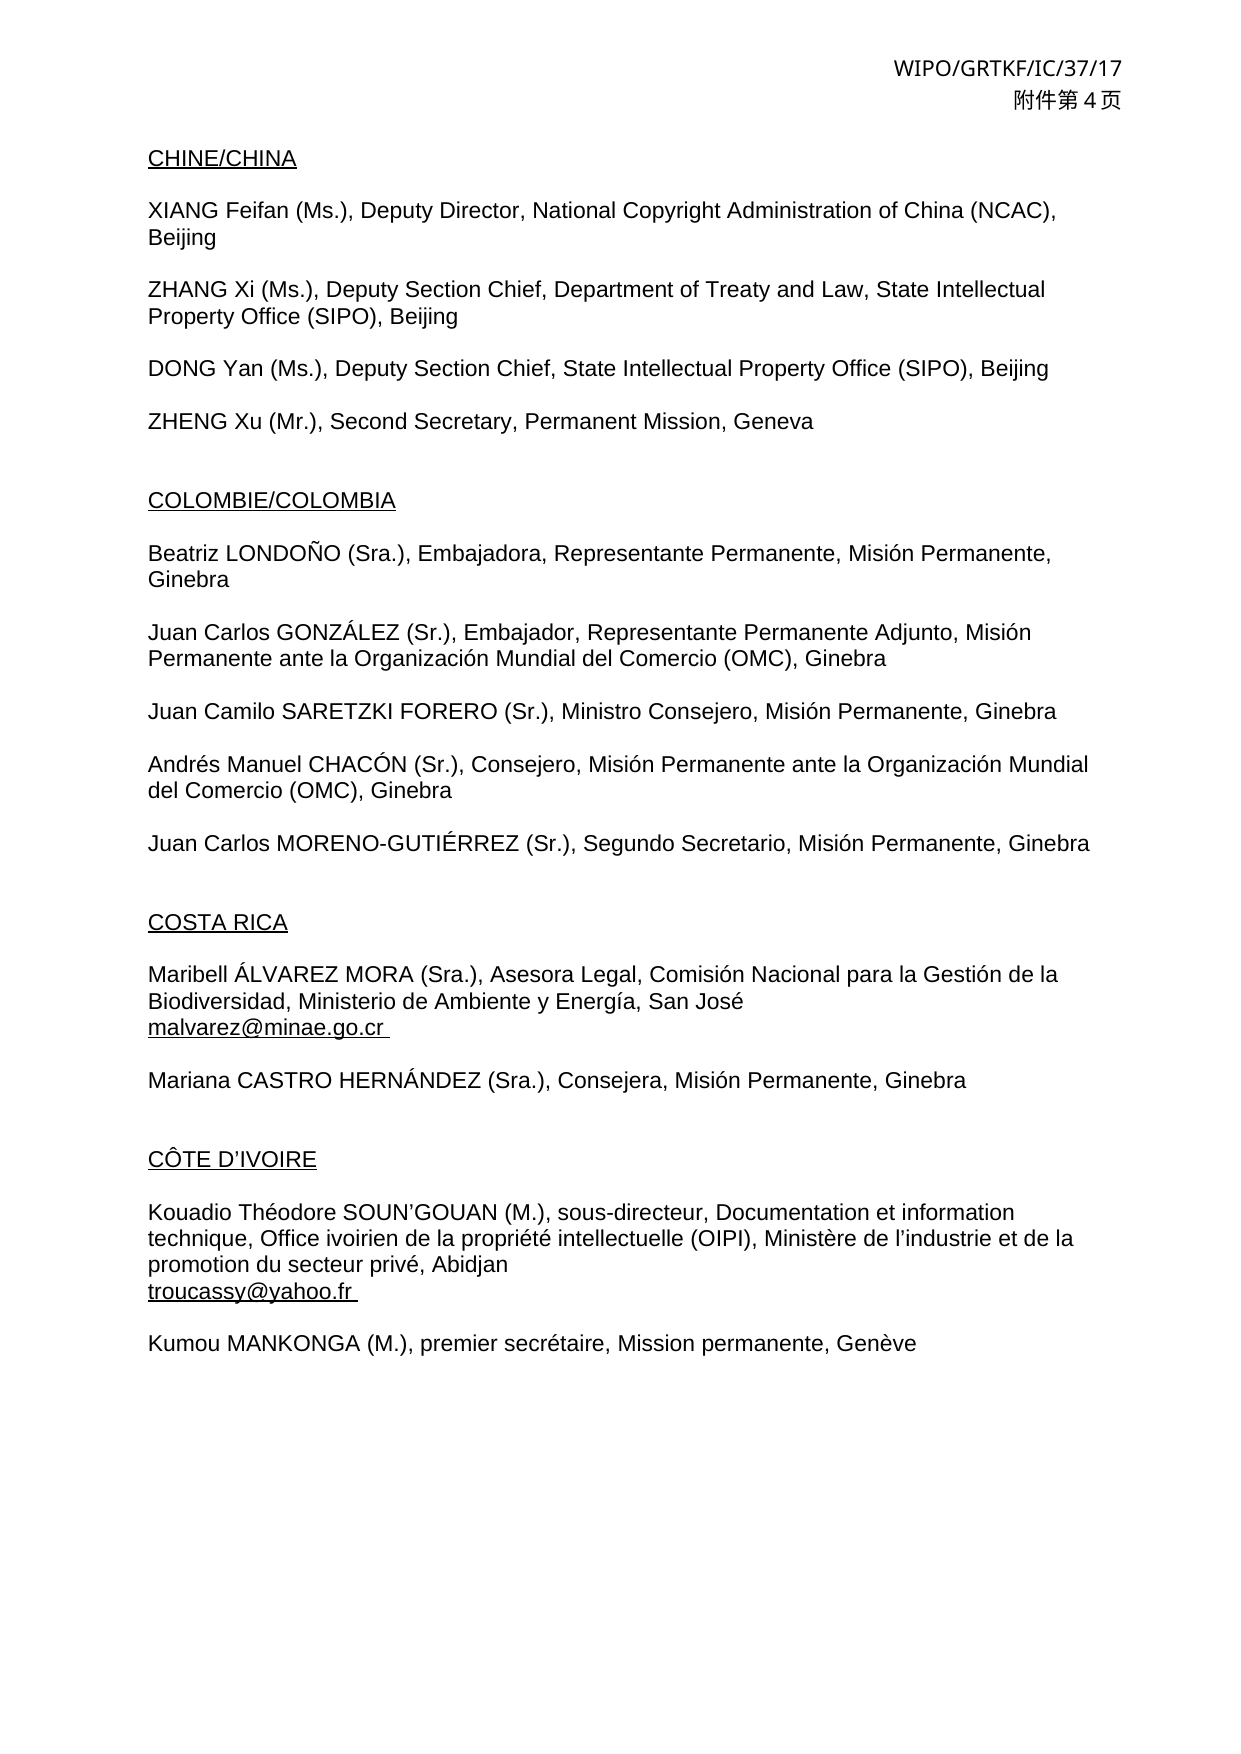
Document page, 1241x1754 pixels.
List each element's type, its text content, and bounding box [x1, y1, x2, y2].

text Kumou MANKONGA (M.), premier secrétaire, Mission permanente, Genève [148, 1330, 1122, 1357]
text Juan Camilo SARETZKI FORERO (Sr.), Ministro Consejero, Misión Permanente, Ginebra [148, 698, 1122, 724]
text CÔTE D’IVOIRE [148, 1146, 1122, 1172]
text Maribell ÁLVAREZ MORA (Sra.), Asesora Legal, Comisión Nacional para la Gestión de la Biodiversidad, Ministerio de Ambiente y Energía, San José [148, 961, 1122, 1014]
text XIANG Feifan (Ms.), Deputy Director, National Copyright Administration of China (NCAC), Beijing [148, 197, 1122, 250]
text Kouadio Théodore SOUN’GOUAN (M.), sous-directeur, Documentation et information technique, Office ivoirien de la propriété intellectuelle (OIPI), Ministère de l’industrie et de la promotion du secteur privé, Abidjan [148, 1199, 1122, 1278]
text Juan Carlos GONZÁLEZ (Sr.), Embajador, Representante Permanente Adjunto, Misión Permanente ante la Organización Mundial del Comercio (OMC), Ginebra [148, 619, 1122, 672]
text Mariana CASTRO HERNÁNDEZ (Sra.), Consejera, Misión Permanente, Ginebra [148, 1067, 1122, 1093]
text ZHENG Xu (Mr.), Second Secretary, Permanent Mission, Geneva [148, 408, 1122, 434]
text Juan Carlos MORENO-GUTIÉRREZ (Sr.), Segundo Secretario, Misión Permanente, Ginebra [148, 830, 1122, 856]
text malvarez@minae.go.cr [148, 1014, 1122, 1041]
text COSTA RICA [148, 909, 1122, 935]
text CHINE/CHINA [148, 144, 1122, 171]
text ZHANG Xi (Ms.), Deputy Section Chief, Department of Treaty and Law, State Intellectual Property Office (SIPO), Beijing [148, 276, 1122, 329]
text DONG Yan (Ms.), Deputy Section Chief, State Intellectual Property Office (SIPO), Beijing [148, 355, 1122, 382]
text COLOMBIE/COLOMBIA [148, 487, 1122, 513]
text troucassy@yahoo.fr [148, 1278, 1122, 1304]
text Beatriz LONDOÑO (Sra.), Embajadora, Representante Permanente, Misión Permanente, Ginebra [148, 540, 1122, 592]
text Andrés Manuel CHACÓN (Sr.), Consejero, Misión Permanente ante la Organización Mundial del Comercio (OMC), Ginebra [148, 751, 1122, 803]
